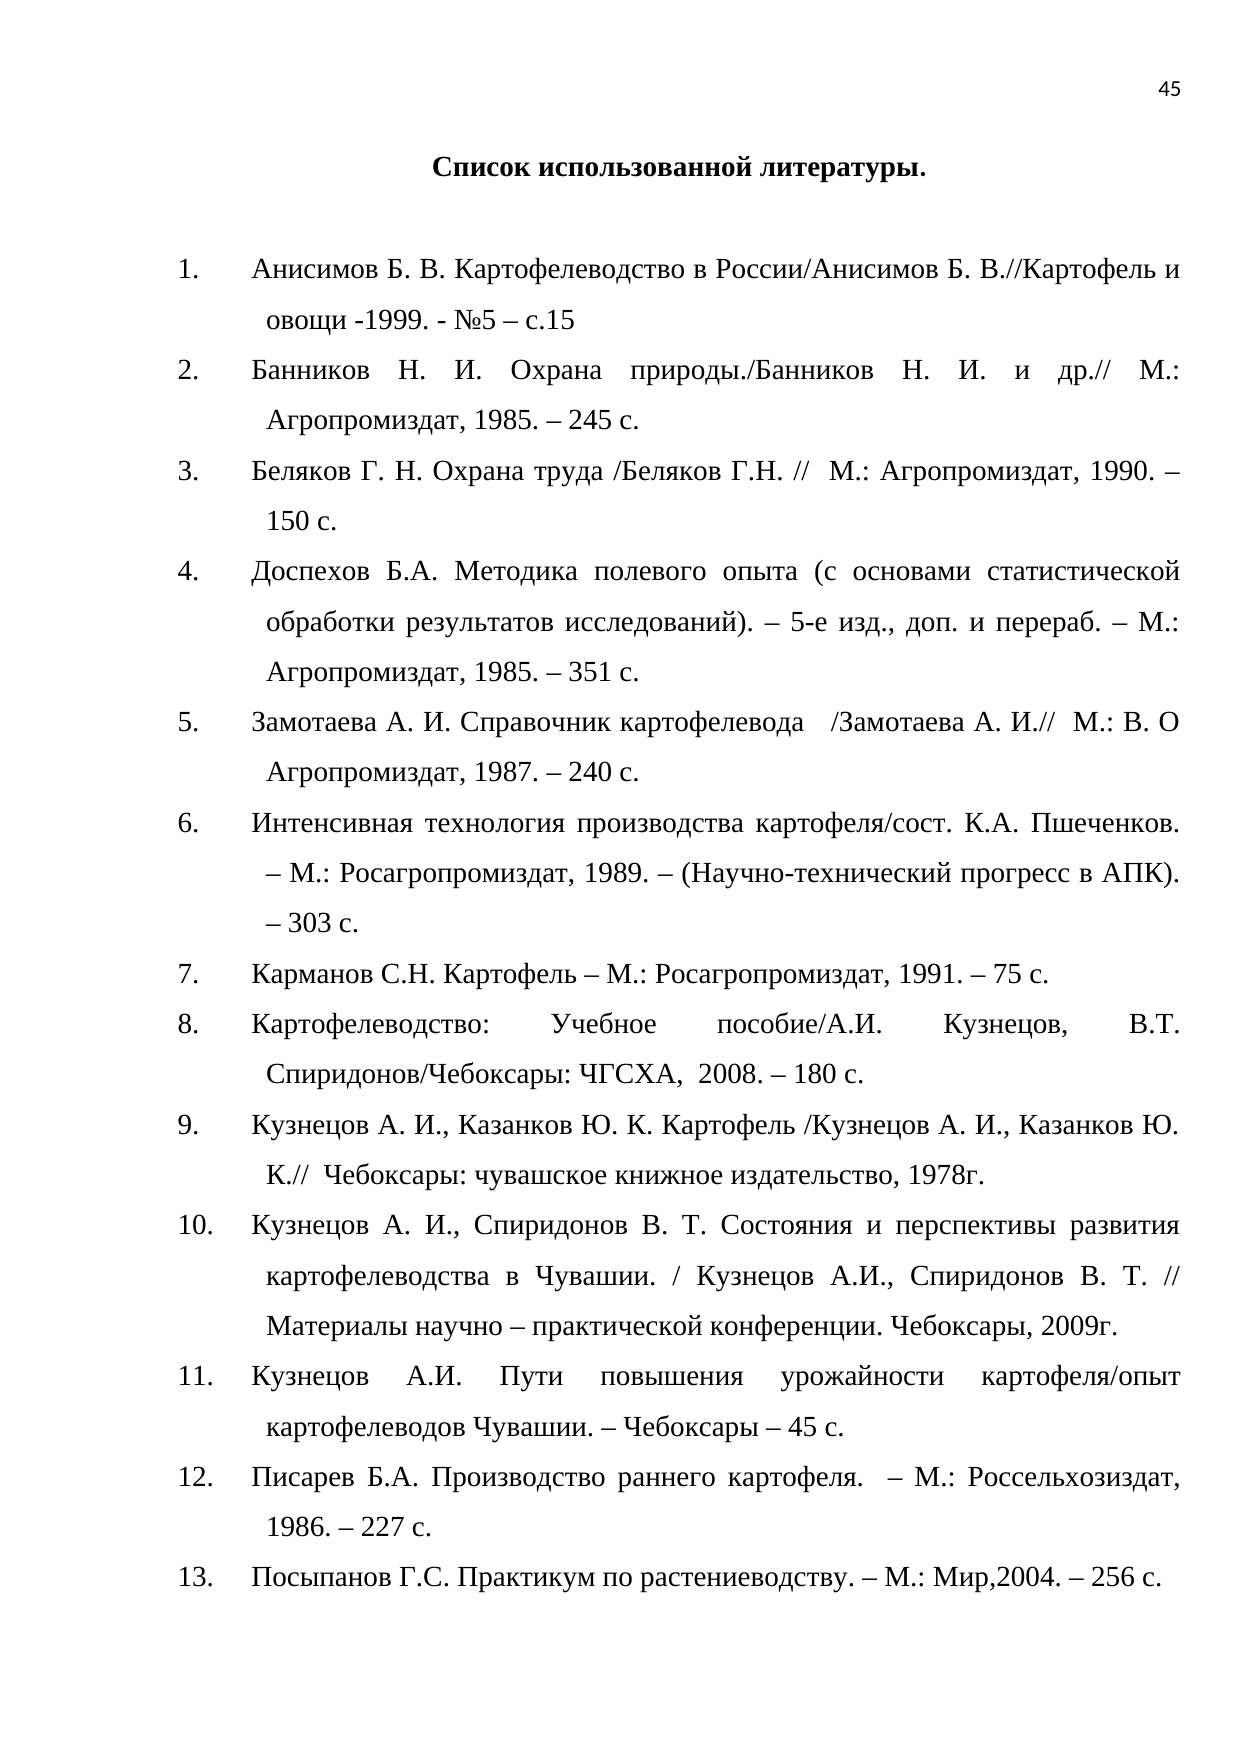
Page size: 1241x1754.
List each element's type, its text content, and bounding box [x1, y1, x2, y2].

list Посыпанов Г.С. Практикум по растениеводству. – М.: Мир,2004. – 256 с. [177, 1559, 1181, 1593]
list Кузнецов А. И., Казанков Ю. К. Картофель /Кузнецов А. И., Казанков Ю. К.// Чебоксары: чувашское книжное издательство, 1978г. [177, 1107, 1181, 1191]
list Анисимов Б. В. Картофелеводство в России/Анисимов Б. В.//Картофель и овощи -1999. - №5 – с.15 [177, 251, 1181, 335]
list Карманов С.Н. Картофель – М.: Росагропромиздат, 1991. – 75 с. [177, 956, 1181, 989]
list Писарев Б.А. Производство раннего картофеля. – М.: Россельхозиздат, 1986. – 227 с. [177, 1459, 1181, 1543]
list Доспехов Б.А. Методика полевого опыта (с основами статистической обработки результатов исследований). – 5-е изд., доп. и перераб. – М.: Агропромиздат, 1985. – 351 с. [177, 553, 1181, 687]
list Картофелеводство: Учебное пособие/А.И. Кузнецов, В.Т. Спиридонов/Чебоксары: ЧГСХА, 2008. – 180 с. [177, 1006, 1181, 1090]
list Замотаева А. И. Справочник картофелевода /Замотаева А. И.// М.: В. О Агропромиздат, 1987. – 240 с. [177, 704, 1181, 788]
list Банников Н. И. Охрана природы./Банников Н. И. и др.// М.: Агропромиздат, 1985. – 245 с. [177, 352, 1181, 436]
list Интенсивная технология производства картофеля/сост. К.А. Пшеченков. – М.: Росагропромиздат, 1989. – (Научно-технический прогресс в АПК). – 303 с. [177, 805, 1181, 939]
list Беляков Г. Н. Охрана труда /Беляков Г.Н. // М.: Агропромиздат, 1990. – 150 с. [177, 453, 1181, 537]
list Кузнецов А.И. Пути повышения урожайности картофеля/опыт картофелеводов Чувашии. – Чебоксары – 45 с. [177, 1358, 1181, 1442]
list Кузнецов А. И., Спиридонов В. Т. Состояния и перспективы развития картофелеводства в Чувашии. / Кузнецов А.И., Спиридонов В. Т. // Материалы научно – практической конференции. Чебоксары, 2009г. [177, 1207, 1181, 1342]
text Список использованной литературы. [177, 148, 1181, 183]
